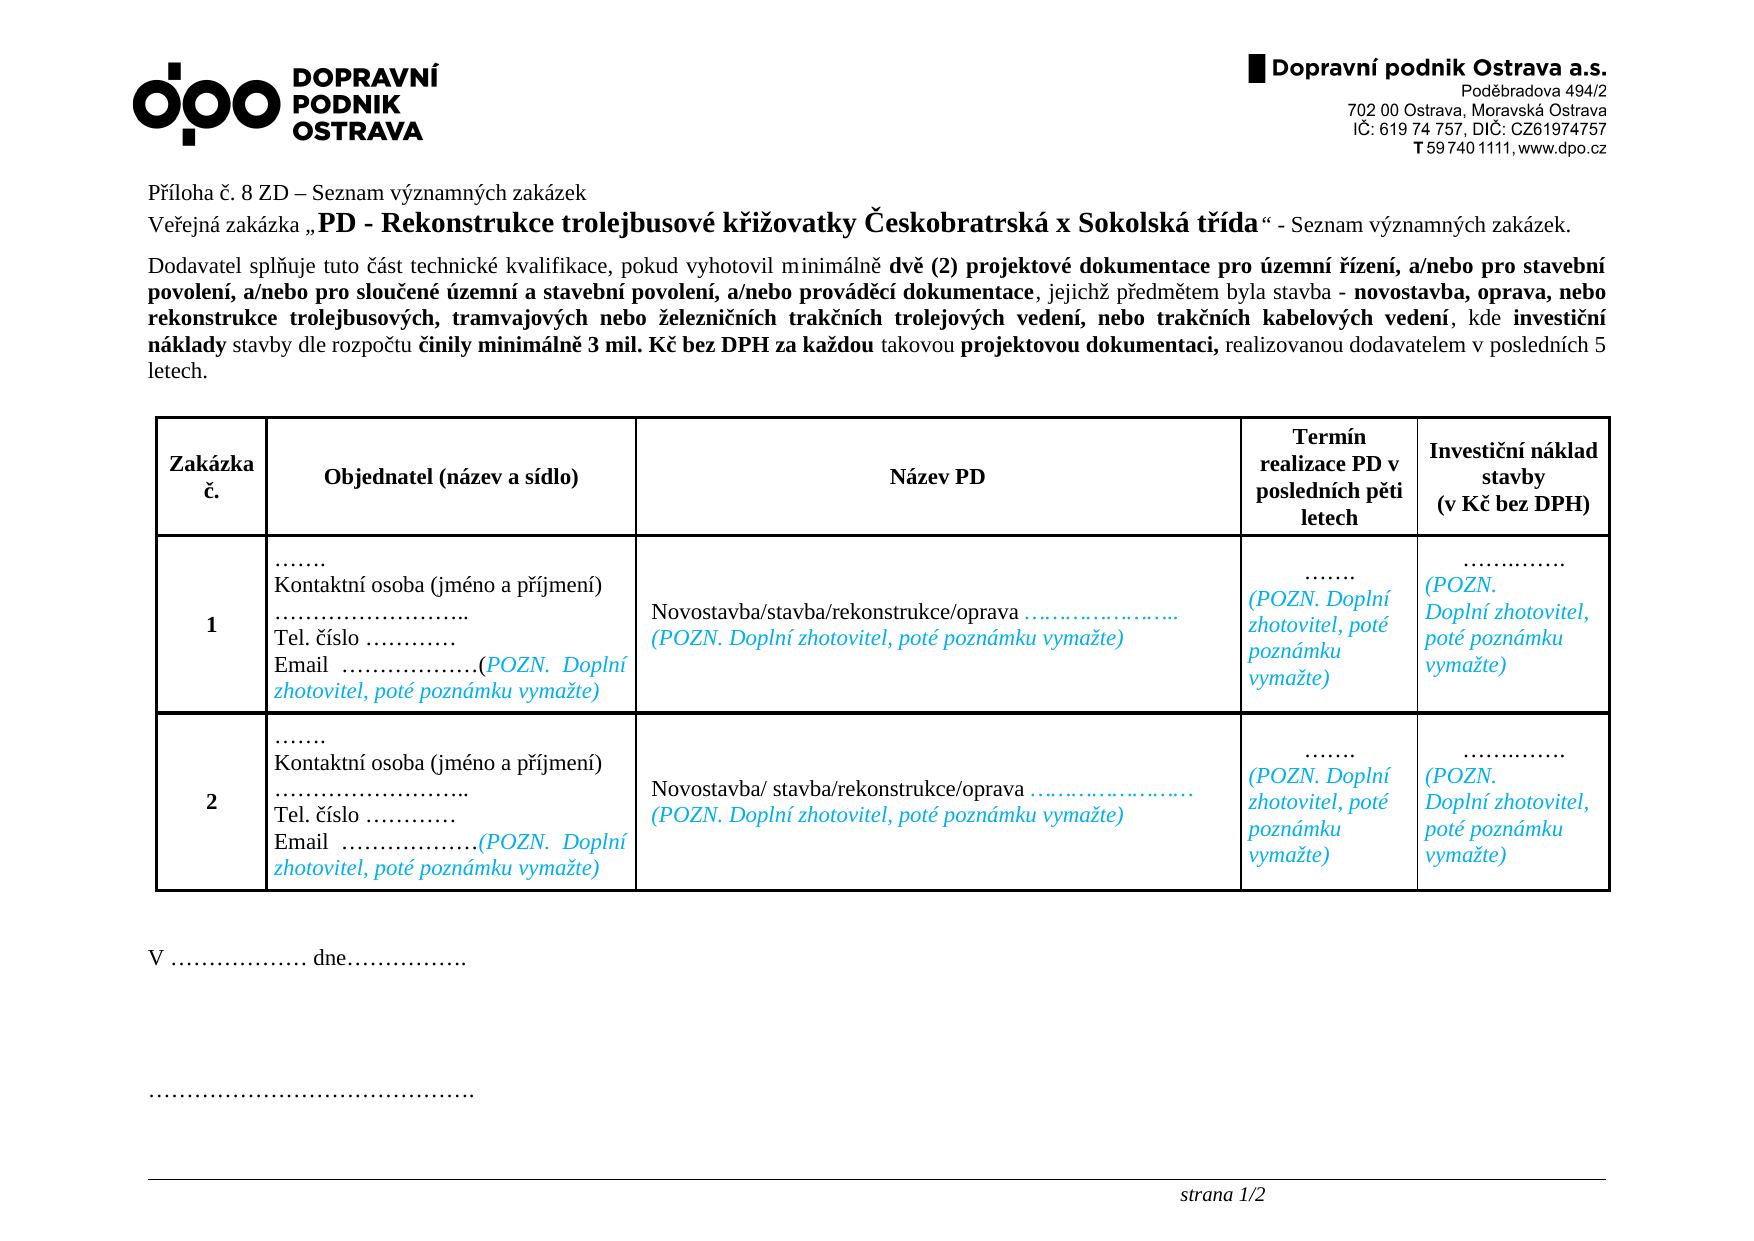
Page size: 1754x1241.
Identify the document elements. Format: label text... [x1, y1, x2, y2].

table_cell 2 [158, 715, 265, 888]
table_cell Novostavba/ stavba/rekonstrukce/oprava …………………… (POZN. Doplní zhotovitel, poté poznámku vymažte) [637, 715, 1240, 888]
table_header Název PD [637, 419, 1240, 534]
picture [1248, 54, 1607, 157]
table_header Zakázka č. [158, 419, 265, 534]
table_cell ……. (POZN. Doplní zhotovitel, poté poznámku vymažte) [1242, 715, 1417, 888]
subtitle V ……………… dne……………. [148, 944, 1606, 971]
subtitle Veřejná zakázka „PD - Rekonstrukce trolejbusové křižovatky Českobratrská x Sokolská třída“ - Seznam významných zakázek. [148, 206, 1606, 239]
table_cell Novostavba/stavba/rekonstrukce/oprava ………………….. (POZN. Doplní zhotovitel, poté poznámku vymažte) [637, 537, 1240, 711]
table_cell ……. Kontaktní osoba (jméno a příjmení) …………………….. Tel. číslo ………… Email ………………(POZN. Doplní zhotovitel, poté poznámku vymažte) [268, 537, 635, 711]
table_header Termín realizace PD v posledních pěti letech [1242, 419, 1417, 534]
picture [132, 62, 439, 146]
table_cell 1 [158, 537, 265, 711]
table_header Investiční náklad stavby (v Kč bez DPH) [1418, 419, 1608, 534]
text ……………………………………. [148, 1076, 1606, 1102]
text Dodavatel splňuje tuto část technické kvalifikace, pokud vyhotovil minimálně dvě (2) projektové dokumentace pro územní řízení, a/nebo pro stavební povolení, a/nebo pro sloučené územní a stavební povolení, a/nebo prováděcí dokumentace, jejichž předmětem byla stavba - novostavba, oprava, nebo rekonstrukce trolejbusových, tramvajových nebo železničních trakčních trolejových vedení, nebo trakčních kabelových vedení, kde investiční náklady stavby dle rozpočtu činily minimálně 3 mil. Kč bez DPH za každou takovou projektovou dokumentaci, realizovanou dodavatelem v posledních 5 letech. [148, 252, 1606, 383]
table_cell ……. Kontaktní osoba (jméno a příjmení) …………………….. Tel. číslo ………… Email ………………(POZN. Doplní zhotovitel, poté poznámku vymažte) [268, 715, 635, 888]
table_cell …….……. (POZN. Doplní zhotovitel, poté poznámku vymažte) [1418, 715, 1608, 888]
text Příloha č. 8 ZD – Seznam významných zakázek [148, 179, 1606, 206]
table_header Objednatel (název a sídlo) [268, 419, 635, 534]
table_cell …….……. (POZN. Doplní zhotovitel, poté poznámku vymažte) [1418, 537, 1608, 711]
table_cell ……. (POZN. Doplní zhotovitel, poté poznámku vymažte) [1242, 537, 1417, 711]
